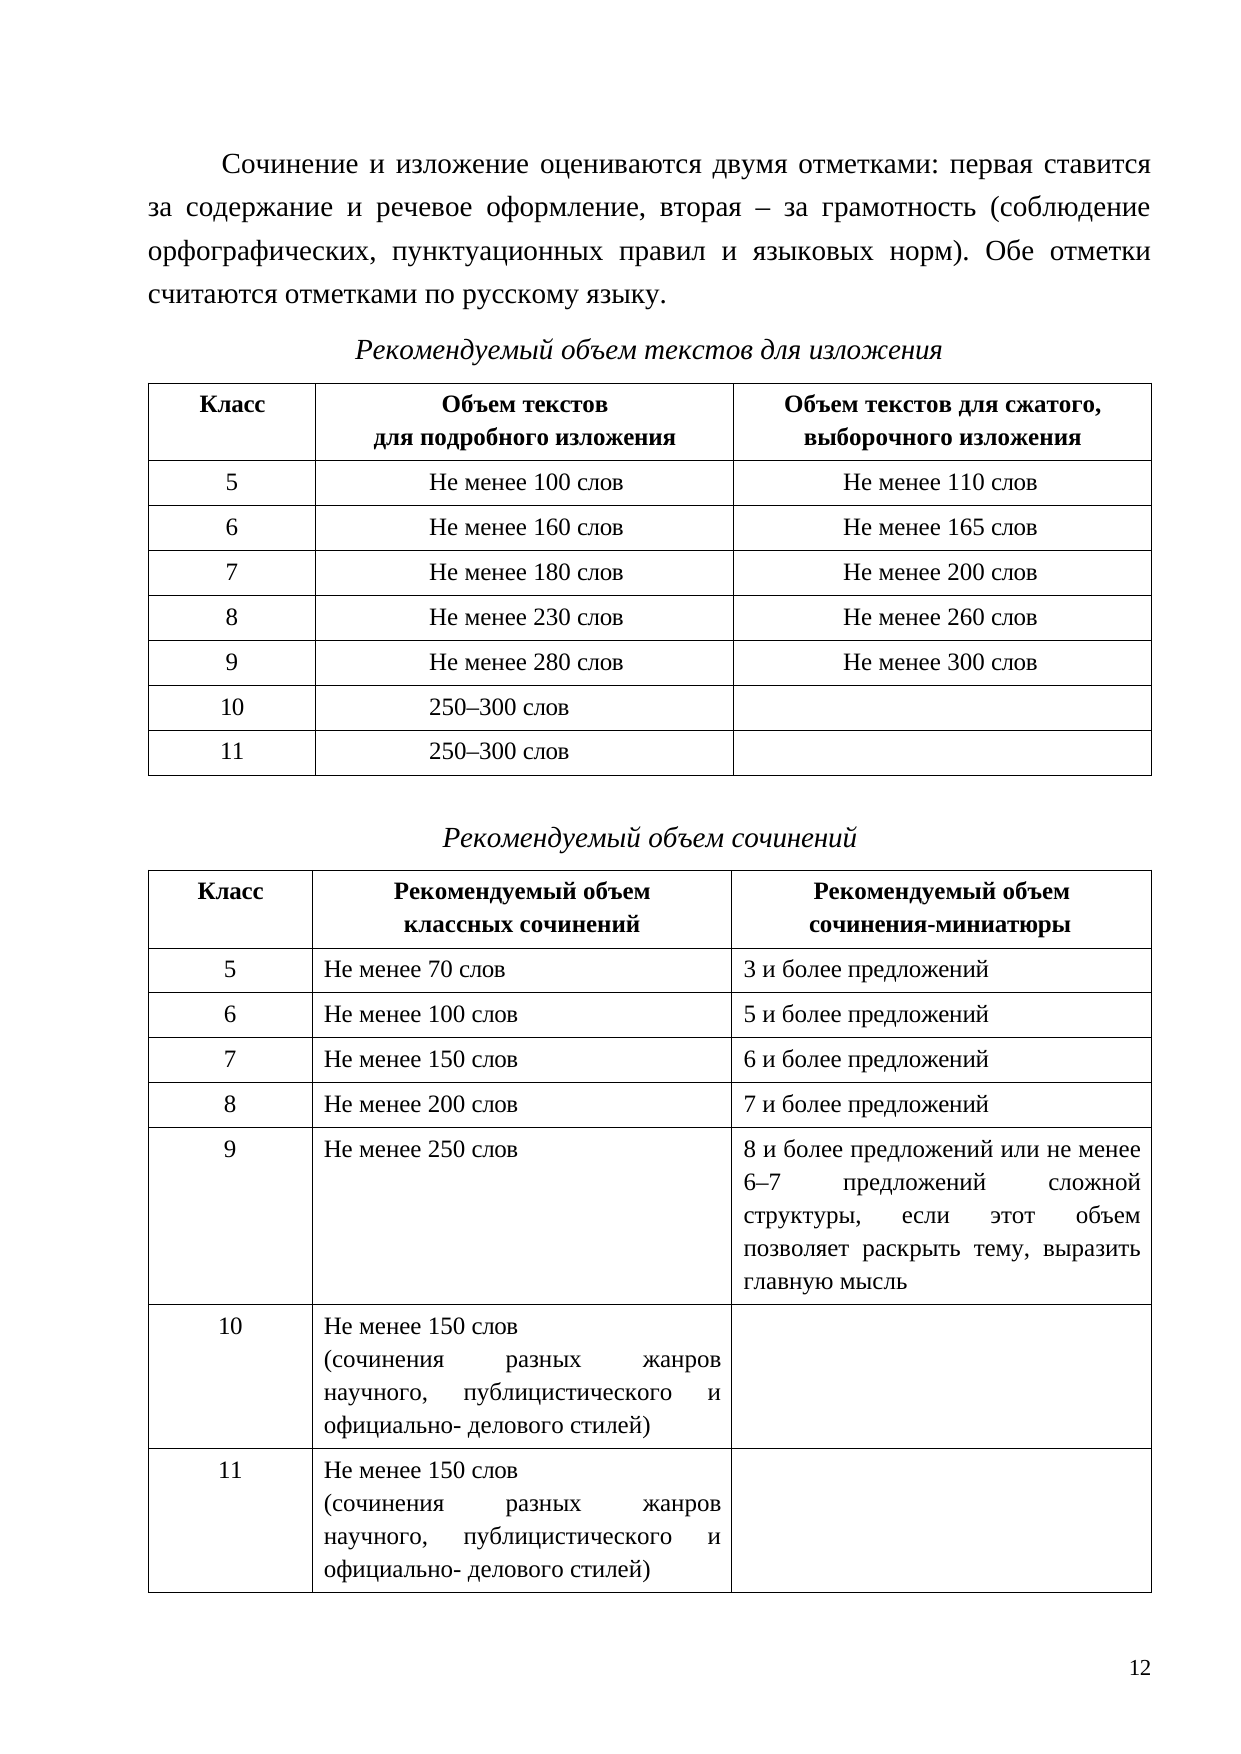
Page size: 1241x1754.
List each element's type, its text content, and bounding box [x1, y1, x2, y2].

table_header Рекомендуемый объем классных сочинений [313, 871, 731, 947]
table_cell 3 и более предложений [732, 949, 1151, 992]
text Рекомендуемый объем текстов для изложения [355, 332, 1166, 366]
table_cell 8 [149, 596, 315, 640]
table_cell 9 [149, 1128, 312, 1304]
table_cell Не менее 100 слов [313, 993, 731, 1037]
table_cell Не менее 100 слов [316, 461, 733, 505]
table_header Объем текстов для подробного изложения [316, 384, 733, 460]
text Сочинение и изложение оцениваются двумя отметками: первая ставится за содержание и речевое оформление, вторая – за грамотность (соблюдение орфографических, пунктуационных правил и языковых норм). Обе отметки считаются отметками по русскому языку. [148, 146, 1152, 310]
table_cell 6 [149, 993, 312, 1037]
table_cell Не менее 165 слов [734, 506, 1151, 550]
table_cell 8 и более предложений или не менее 6–7 предложений сложной структуры, если этот объем позволяет раскрыть тему, выразить главную мысль [732, 1128, 1151, 1304]
table_cell 6 [149, 506, 315, 550]
table_cell 250–300 слов [316, 686, 733, 729]
table_cell [734, 731, 1151, 775]
table_header Объем текстов для сжатого, выборочного изложения [734, 384, 1151, 460]
table_cell 10 [149, 1305, 312, 1448]
table_cell 5 [149, 461, 315, 505]
table_cell Не менее 250 слов [313, 1128, 731, 1304]
table_cell Не менее 70 слов [313, 949, 731, 992]
table_cell 11 [149, 1449, 312, 1592]
table_header Класс [149, 871, 312, 947]
table_header Класс [149, 384, 315, 460]
table_cell [734, 686, 1151, 729]
table_cell 7 [149, 1038, 312, 1082]
table_cell 250–300 слов [316, 731, 733, 775]
table_cell 5 и более предложений [732, 993, 1151, 1037]
table_cell Не менее 260 слов [734, 596, 1151, 640]
table_cell Не менее 180 слов [316, 551, 733, 595]
table_cell Не менее 280 слов [316, 641, 733, 685]
text Рекомендуемый объем сочинений [148, 820, 1151, 853]
table_cell 8 [149, 1083, 312, 1127]
table_cell Не менее 200 слов [734, 551, 1151, 595]
table_cell 9 [149, 641, 315, 685]
table_cell Не менее 300 слов [734, 641, 1151, 685]
table_cell [732, 1305, 1151, 1448]
table_cell 10 [149, 686, 315, 729]
table_cell Не менее 150 слов (сочинения разных жанров научного, публицистического и официально- делового стилей) [313, 1305, 731, 1448]
table_cell [732, 1449, 1151, 1592]
table_cell 11 [149, 731, 315, 775]
table_cell Не менее 230 слов [316, 596, 733, 640]
table_cell 6 и более предложений [732, 1038, 1151, 1082]
table_header Рекомендуемый объем сочинения-миниатюры [732, 871, 1151, 947]
table_cell 7 [149, 551, 315, 595]
table_cell Не менее 150 слов (сочинения разных жанров научного, публицистического и официально- делового стилей) [313, 1449, 731, 1592]
table_cell Не менее 200 слов [313, 1083, 731, 1127]
table_cell 5 [149, 949, 312, 992]
table_cell 7 и более предложений [732, 1083, 1151, 1127]
table_cell Не менее 160 слов [316, 506, 733, 550]
table_cell Не менее 110 слов [734, 461, 1151, 505]
table_cell Не менее 150 слов [313, 1038, 731, 1082]
